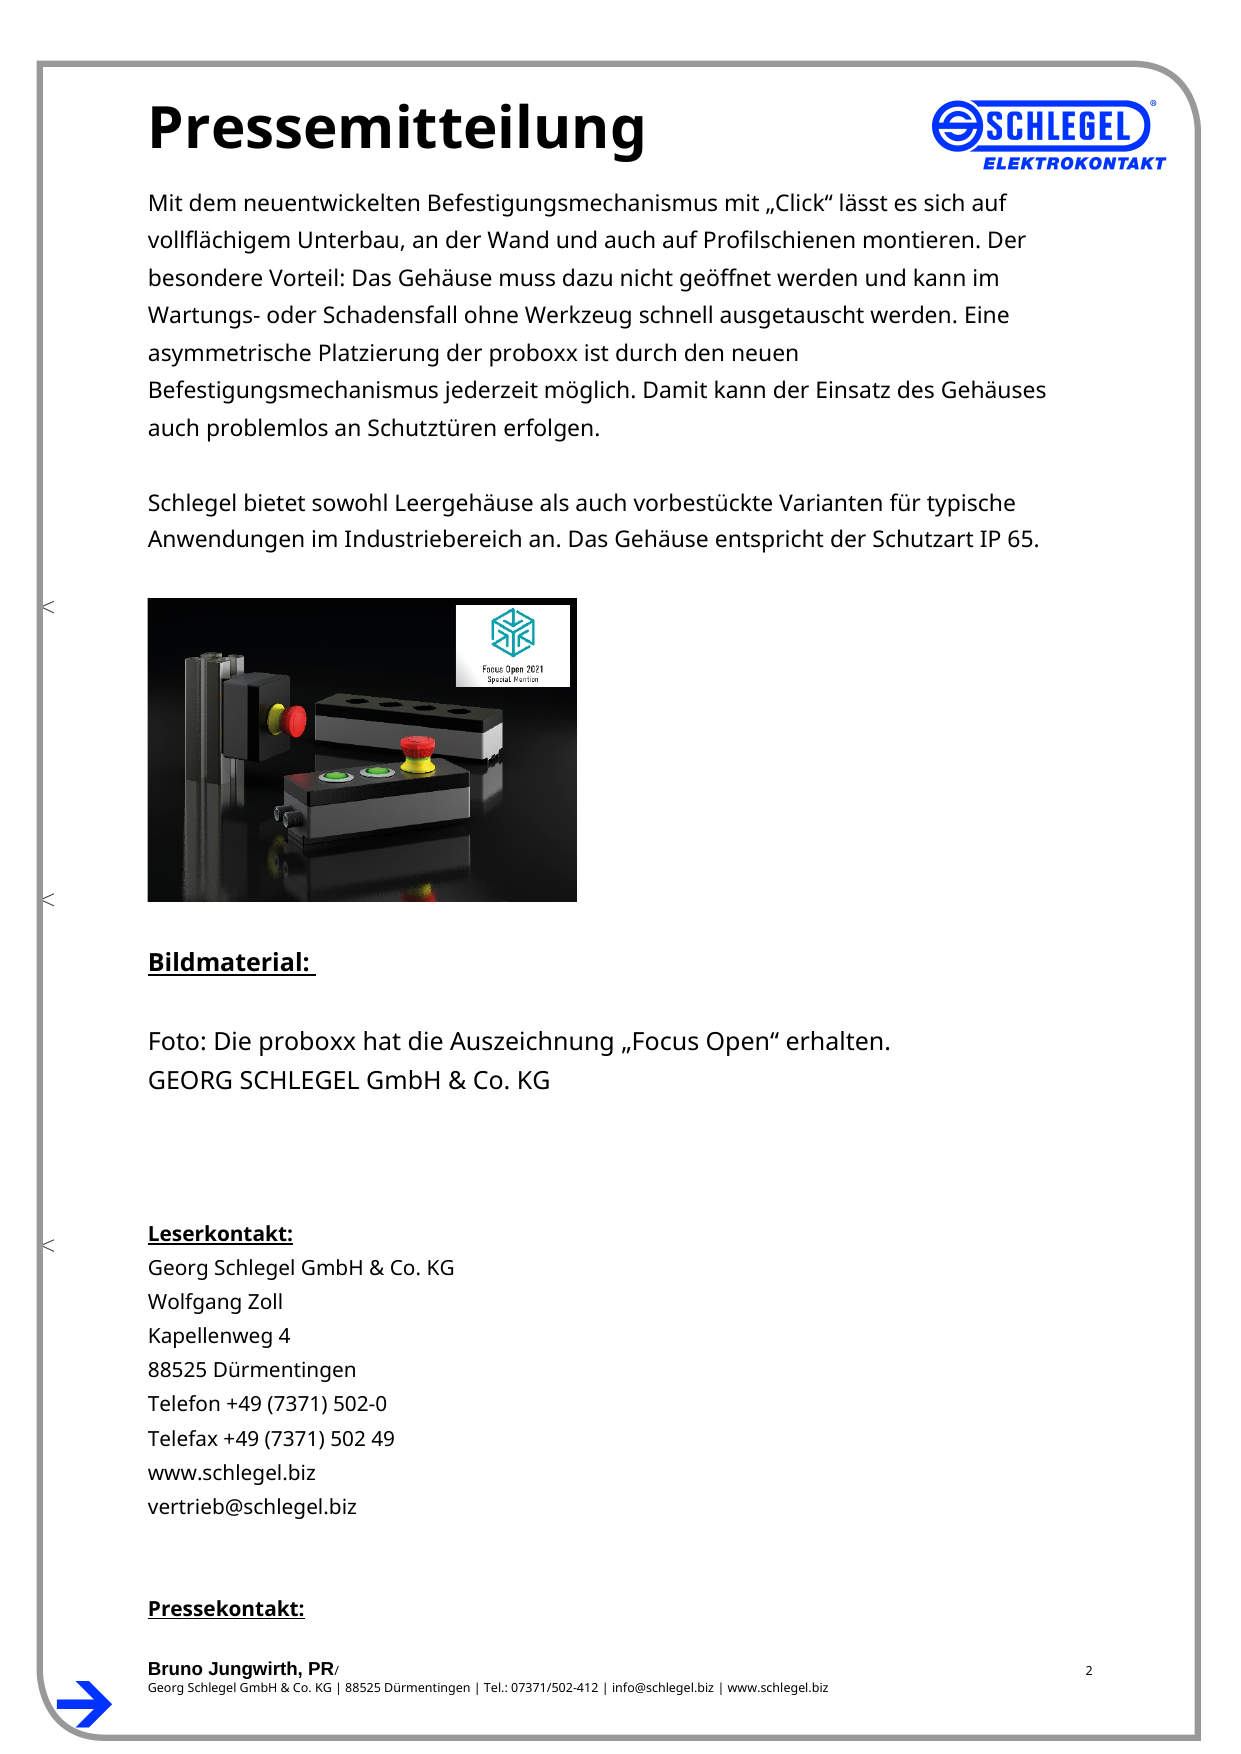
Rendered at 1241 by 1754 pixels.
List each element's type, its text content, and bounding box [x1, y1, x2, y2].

text Telefax +49 (7371) 502 49 [148, 1424, 1093, 1452]
text www.schlegel.biz [148, 1458, 1093, 1486]
text Mit dem neuentwickelten Befestigungsmechanismus mit „Click“ lässt es sich auf vollflächigem Unterbau, an der Wand und auch auf Profilschienen montieren. Der besondere Vorteil: Das Gehäuse muss dazu nicht geöffnet werden und kann im Wartungs- oder Schadensfall ohne Werkzeug schnell ausgetauscht werden. Eine asymmetrische Platzierung der proboxx ist durch den neuen Befestigungsmechanismus jederzeit möglich. Damit kann der Einsatz des Gehäuses auch problemlos an Schutztüren erfolgen. [148, 187, 1093, 443]
text Georg Schlegel GmbH & Co. KG [148, 1253, 1093, 1282]
text 88525 Dürmentingen [148, 1356, 1093, 1384]
text Pressekontakt: [148, 1594, 1093, 1622]
picture [0, 22, 1239, 1754]
text Kapellenweg 4 [148, 1321, 1093, 1350]
text Leserkontakt: [148, 1219, 1093, 1248]
text Bildmaterial: [148, 945, 1093, 979]
text Telefon +49 (7371) 502-0 [148, 1389, 1093, 1418]
text vertrieb@schlegel.biz [148, 1492, 1093, 1520]
text Foto: Die proboxx hat die Auszeichnung „Focus Open“ erhalten. [148, 1023, 1093, 1057]
text Wolfgang Zoll [148, 1287, 1093, 1316]
text GEORG SCHLEGEL GmbH & Co. KG [148, 1063, 1093, 1097]
text Schlegel bietet sowohl Leergehäuse als auch vorbestückte Varianten für typische Anwendungen im Industriebereich an. Das Gehäuse entspricht der Schutzart IP 65. [148, 487, 1093, 554]
